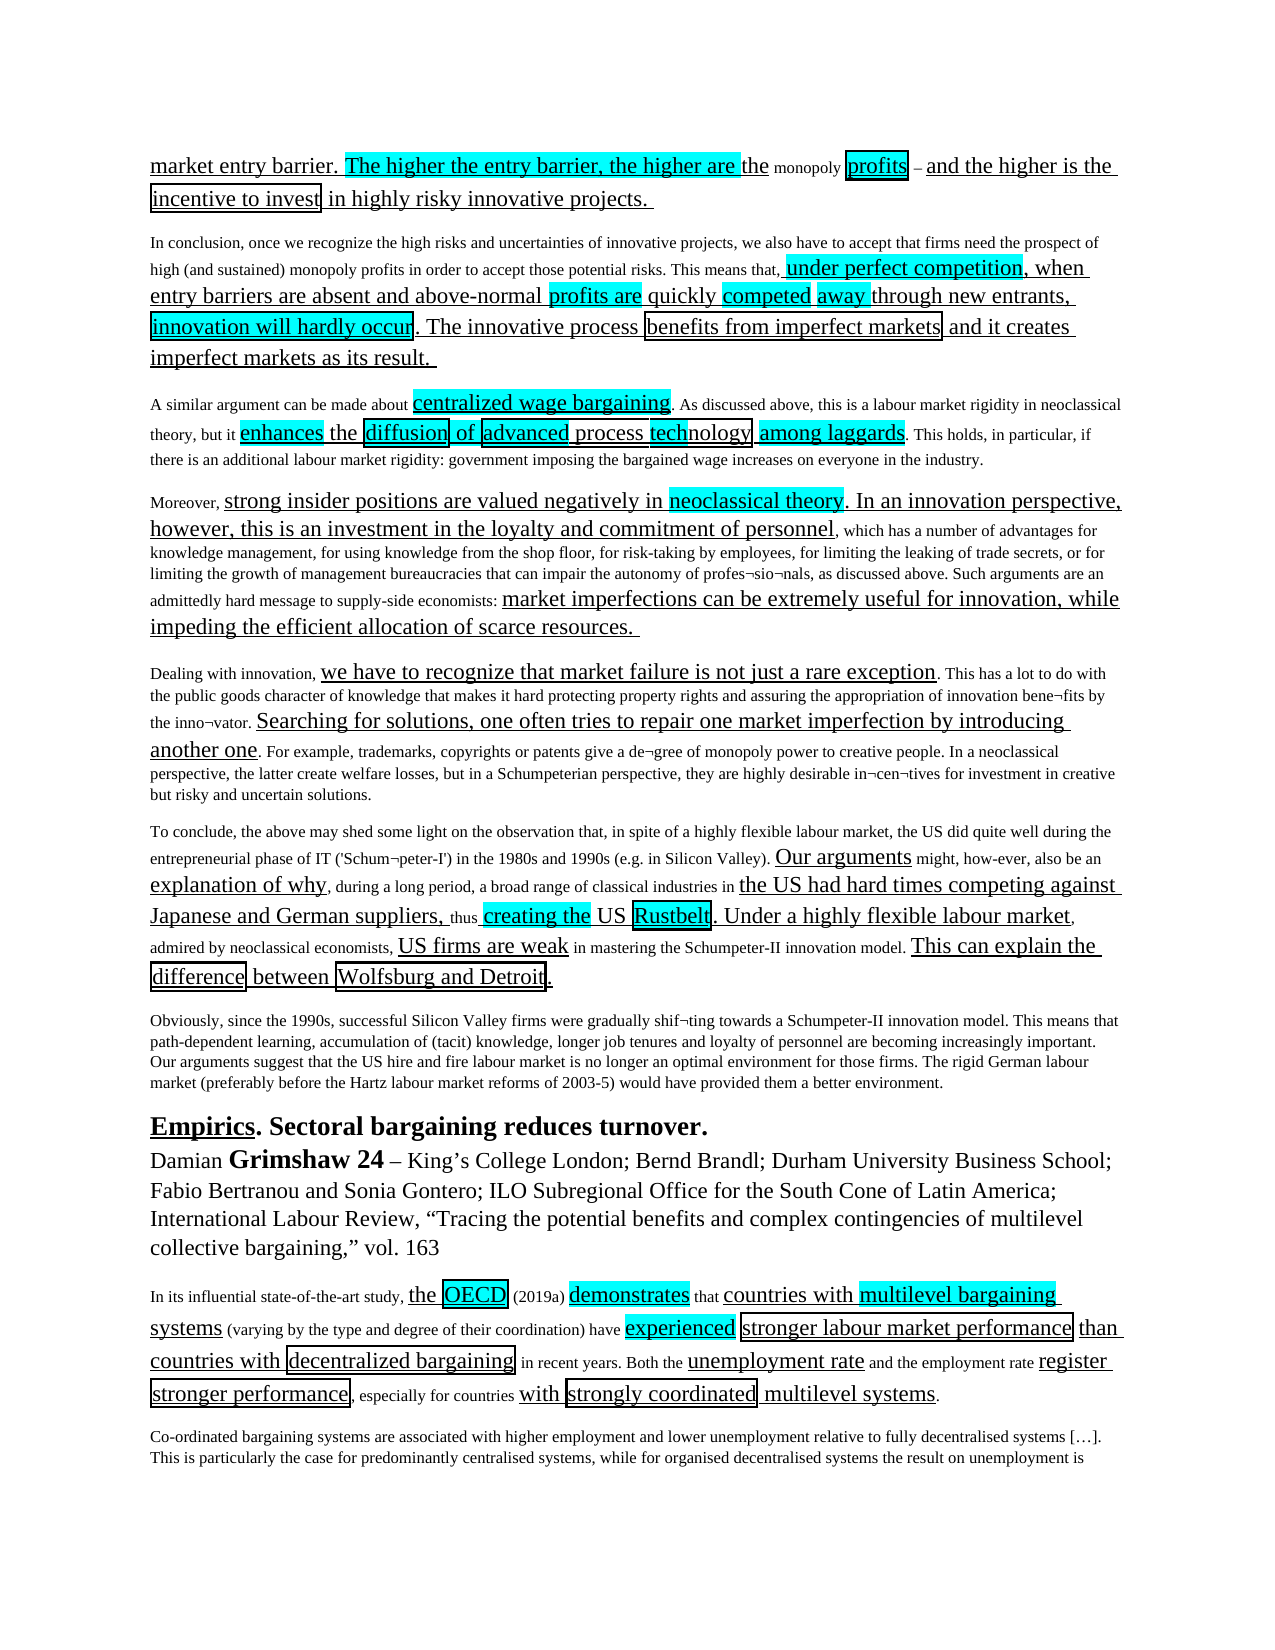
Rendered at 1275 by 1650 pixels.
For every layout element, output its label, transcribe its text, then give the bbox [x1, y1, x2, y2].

subtitle Empirics. Sectoral bargaining reduces turnover. [150, 1110, 1125, 1141]
text Dealing with innovation, we have to recognize that market failure is not just a rare exception. This has a lot to do with the public goods character of knowledge that makes it hard protecting property rights and assuring the appropriation of innovation bene¬fits by the inno¬vator. Searching for solutions, one often tries to repair one market imperfection by introducing another one. For example, trademarks, copyrights or patents give a de¬gree of monopoly power to creative people. In a neoclassical perspective, the latter create welfare losses, but in a Schumpeterian perspective, they are highly desirable in¬cen¬tives for investment in creative but risky and uncertain solutions. [150, 658, 1125, 803]
text A similar argument can be made about centralized wage bargaining. As discussed above, this is a labour market rigidity in neoclassical theory, but it enhances the diffusion of advanced process technology among laggards. This holds, in particular, if there is an additional labour market rigidity: government imposing the bargained wage increases on everyone in the industry. [150, 389, 1125, 468]
text Damian Grimshaw 24 – King’s College London; Bernd Brandl; Durham University Business School; Fabio Bertranou and Sonia Gontero; ILO Subregional Office for the South Cone of Latin America; International Labour Review, “Tracing the potential benefits and complex contingencies of multilevel collective bargaining,” vol. 163 [150, 1144, 1125, 1260]
text Moreover, strong insider positions are valued negatively in neoclassical theory. In an innovation perspective, however, this is an investment in the loyalty and commitment of personnel, which has a number of advantages for knowledge management, for using knowledge from the shop floor, for risk-taking by employees, for limiting the leaking of trade secrets, or for limiting the growth of management bureaucracies that can impair the autonomy of profes¬sio¬nals, as discussed above. Such arguments are an admittedly hard message to supply-side economists: market imperfections can be extremely useful for innovation, while impeding the efficient allocation of scarce resources. [150, 487, 1125, 639]
text To conclude, the above may shed some light on the observation that, in spite of a highly flexible labour market, the US did quite well during the entrepreneurial phase of IT ('Schum¬peter-I') in the 1980s and 1990s (e.g. in Silicon Valley). Our arguments might, how-ever, also be an explanation of why, during a long period, a broad range of classical industries in the US had hard times competing against Japanese and German suppliers, thus creating the US Rustbelt. Under a highly flexible labour market, admired by neoclassical economists, US firms are weak in mastering the Schumpeter-II innovation model. This can explain the difference between Wolfsburg and Detroit. [150, 822, 1125, 992]
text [150, 1427, 1125, 1467]
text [150, 150, 1125, 213]
text Obviously, since the 1990s, successful Silicon Valley firms were gradually shif¬ting towards a Schumpeter-II innovation model. This means that path-dependent learning, accumulation of (tacit) knowledge, longer job tenures and loyalty of personnel are becoming increasingly important. Our arguments suggest that the US hire and fire labour market is no longer an optimal environment for those firms. The rigid German labour market (preferably before the Hartz labour market reforms of 2003-5) would have provided them a better environment. [150, 1011, 1125, 1092]
text In conclusion, once we recognize the high risks and uncertainties of innovative projects, we also have to accept that firms need the prospect of high (and sustained) monopoly profits in order to accept those potential risks. This means that, under perfect competition, when entry barriers are absent and above-normal profits are quickly competed away through new entrants, innovation will hardly occur. The innovative process benefits from imperfect markets and it creates imperfect markets as its result. [150, 232, 1125, 370]
text In its influential state-of-the-art study, the OECD (2019a) demonstrates that countries with multilevel bargaining systems (varying by the type and degree of their coordination) have experienced stronger labour market performance than countries with decentralized bargaining in recent years. Both the unemployment rate and the employment rate register stronger performance, especially for countries with strongly coordinated multilevel systems. [150, 1279, 1125, 1408]
